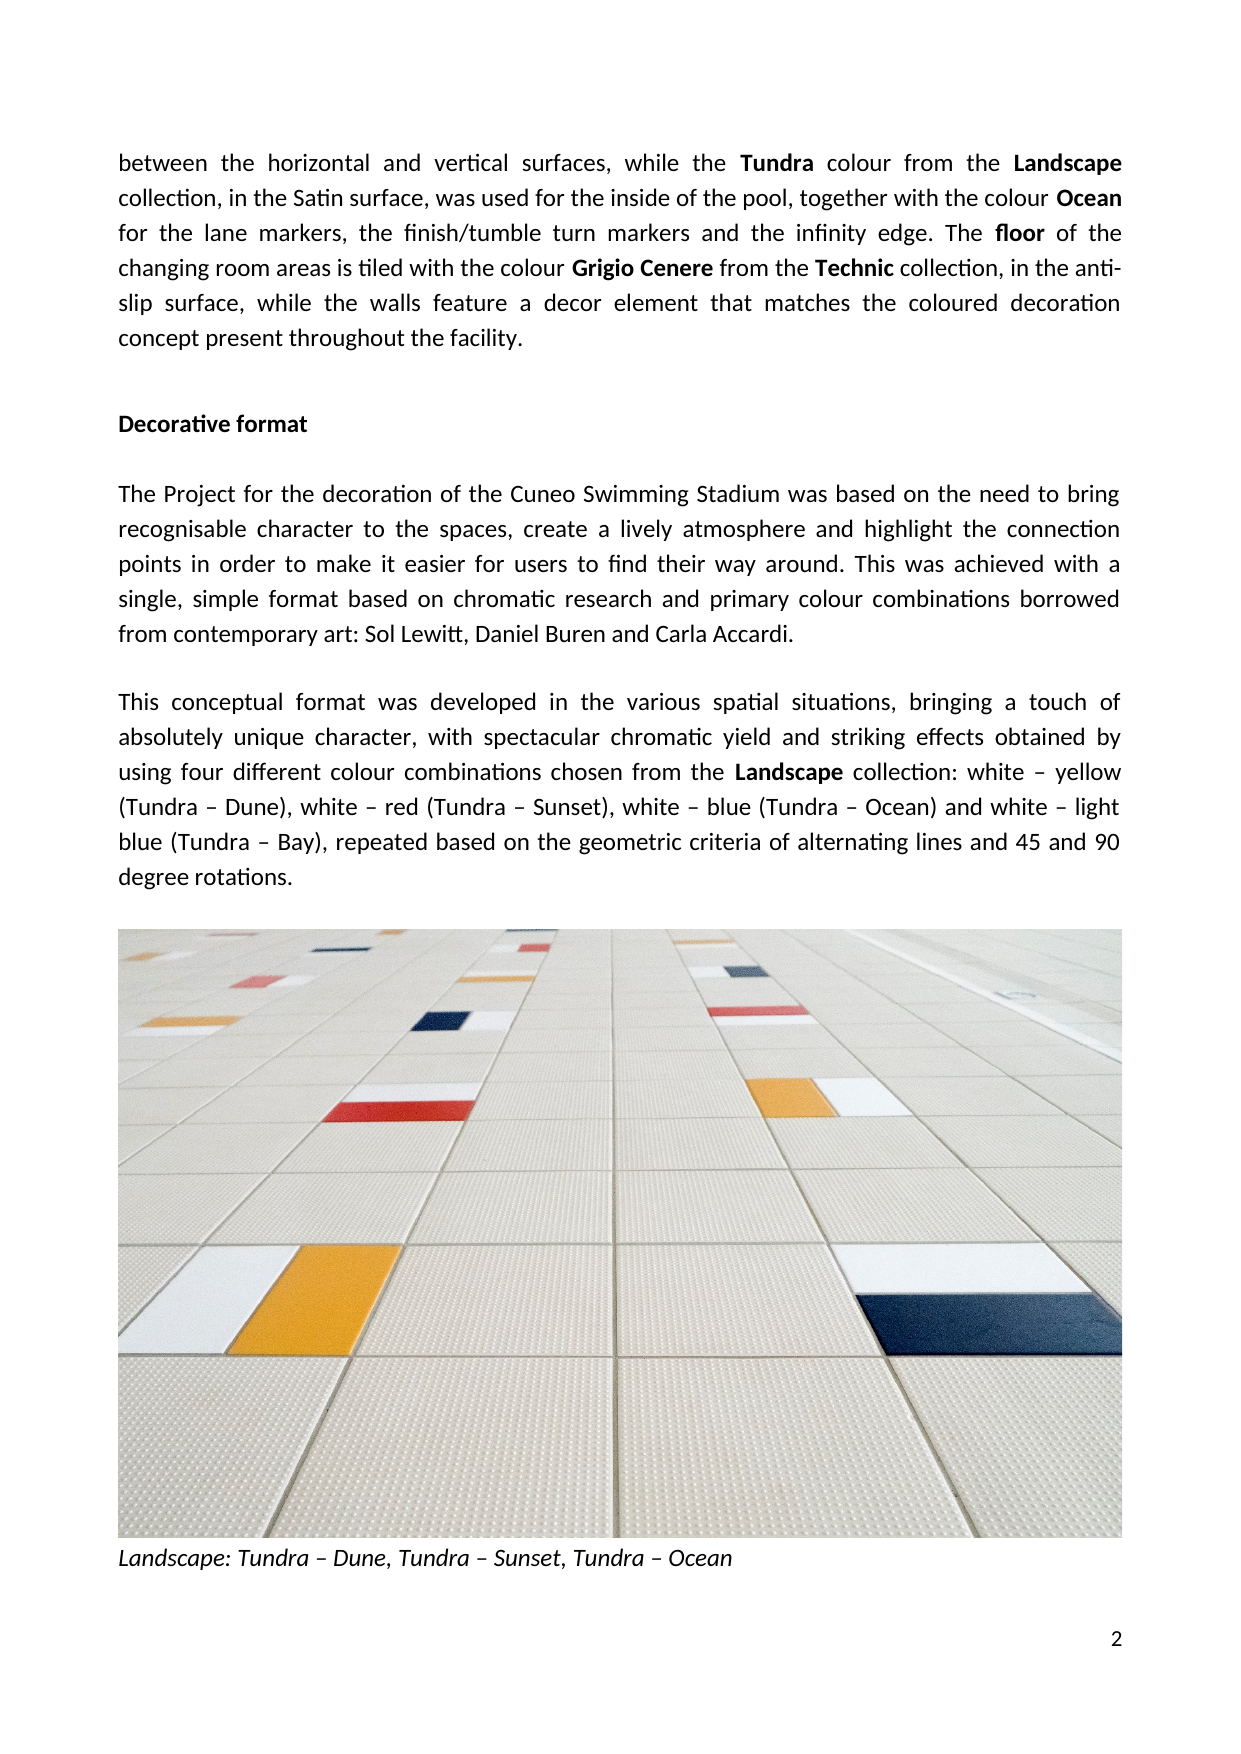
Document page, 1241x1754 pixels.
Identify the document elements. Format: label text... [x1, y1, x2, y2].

picture [118, 929, 1123, 1538]
text This conceptual format was developed in the various spatial situations, bringing a touch of absolutely unique character, with spectacular chromatic yield and striking effects obtained by using four different colour combinations chosen from the Landscape collection: white – yellow (Tundra – Dune), white – red (Tundra – Sunset), white – blue (Tundra – Ocean) and white – light blue (Tundra – Bay), repeated based on the geometric criteria of alternating lines and 45 and 90 degree rotations. [118, 686, 1122, 892]
text Landscape: Tundra – Dune, Tundra – Sunset, Tundra – Ocean [118, 1542, 1122, 1573]
text Decorative format [118, 408, 1122, 439]
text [118, 148, 1122, 353]
text The Project for the decoration of the Cuneo Swimming Stadium was based on the need to bring recognisable character to the spaces, create a lively atmosphere and highlight the connection points in order to make it easier for users to find their way around. This was achieved with a single, simple format based on chromatic research and primary colour combinations borrowed from contemporary art: Sol Lewitt, Daniel Buren and Carla Accardi. [118, 478, 1122, 649]
